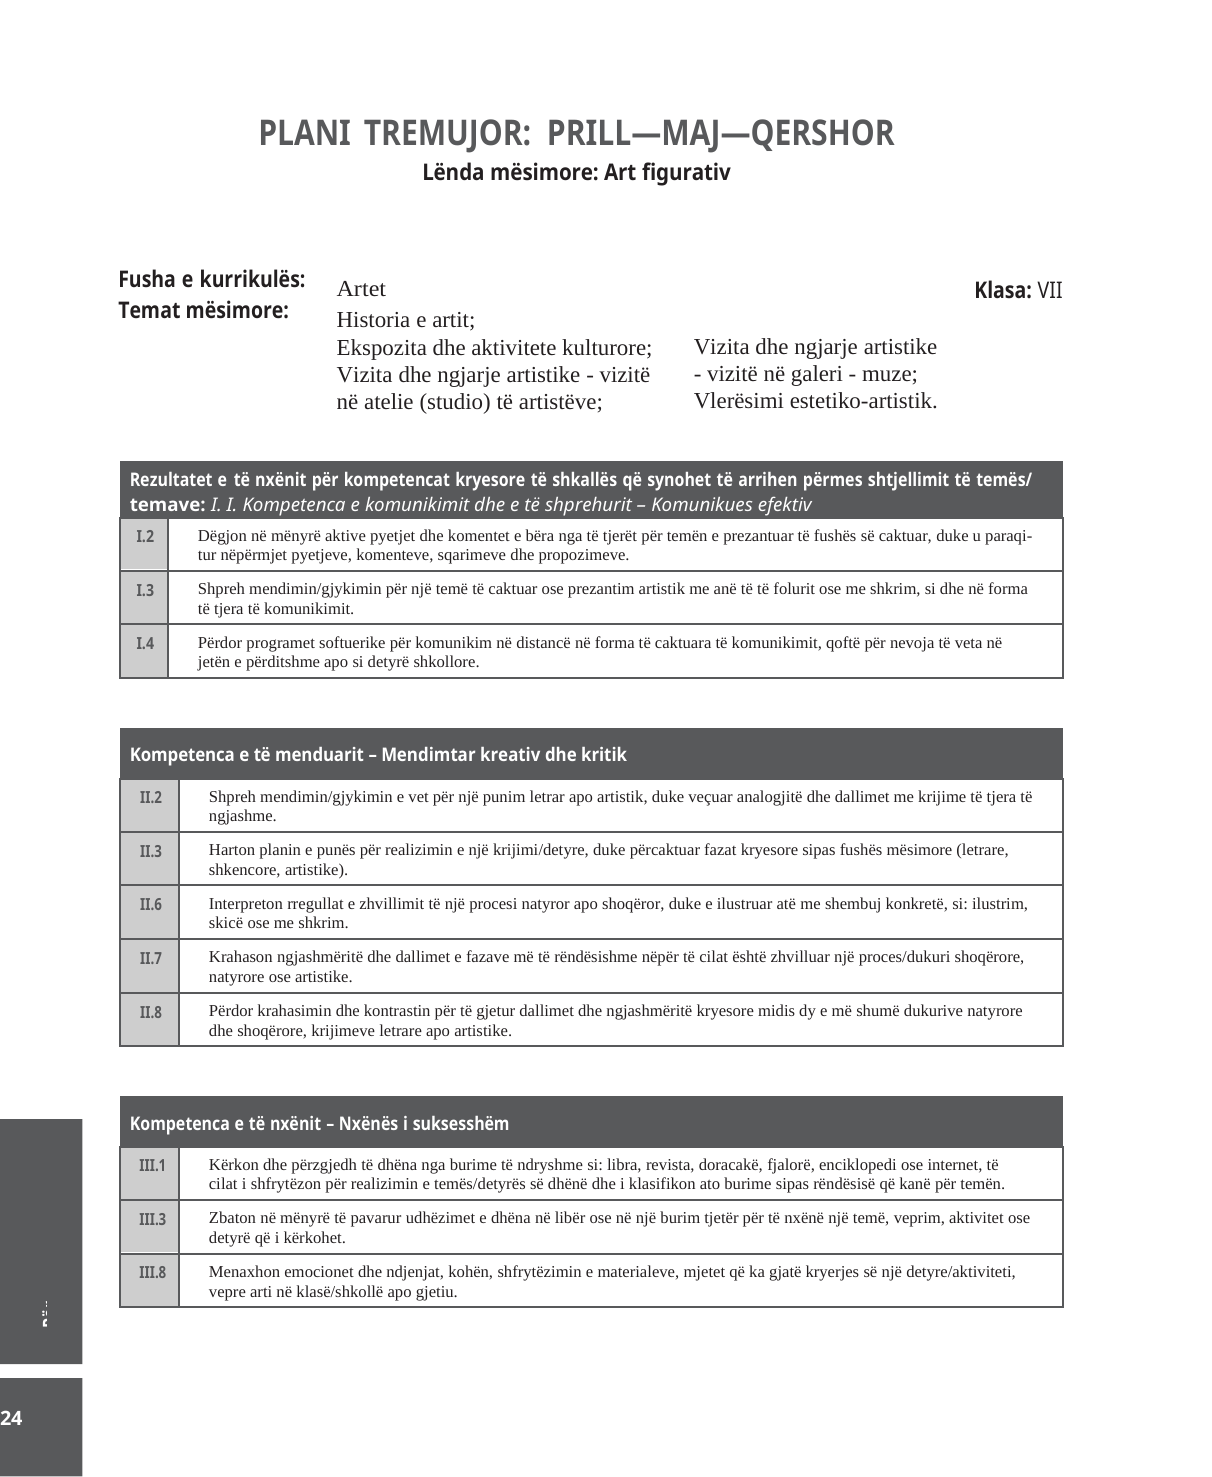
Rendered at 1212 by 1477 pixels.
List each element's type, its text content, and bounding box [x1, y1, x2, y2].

text Historia e artit; [336, 306, 677, 332]
table_cell I.4 [121, 625, 167, 677]
table_header Kompetenca e të nxënit – Nxënës i suksesshëm [120, 1096, 1063, 1146]
table_cell Përdor programet softuerike për komunikim në distancë në forma të caktuara të komunikimit, qoftë për nevoja të veta në jetën e përditshme apo si detyrë shkollore. [169, 625, 1062, 677]
table_header Kompetenca e të menduarit – Mendimtar kreativ dhe kritik [120, 728, 1063, 778]
table_cell III.8 [121, 1255, 178, 1306]
table_cell II.6 [121, 886, 178, 938]
table_cell Harton planin e punës për realizimin e një krijimi/detyre, duke përcaktuar fazat kryesore sipas fushës mësimore (letrare, shkencore, artistike). [180, 833, 1062, 884]
table_cell Shpreh mendimin/gjykimin e vet për një punim letrar apo artistik, duke veçuar analogjitë dhe dallimet me krijime të tjera të ngjashme. [180, 780, 1062, 831]
table_cell III.3 [121, 1201, 178, 1252]
text Lënda mësimore: Art figurativ [205, 156, 947, 187]
table_cell III.1 [121, 1148, 178, 1199]
table_cell I.2 [121, 519, 167, 569]
table_cell Interpreton rregullat e zhvillimit të një procesi natyror apo shoqëror, duke e ilustruar atë me shembuj konkretë, si: ilustrim, skicë ose me shkrim. [180, 886, 1062, 938]
table_cell II.8 [121, 994, 178, 1045]
text Fusha e kurrikulës: Temat mësimore: [118, 263, 313, 326]
table_cell Përdor krahasimin dhe kontrastin për të gjetur dallimet dhe ngjashmëritë kryesore midis dy e më shumë dukurive natyrore dhe shoqërore, krijimeve letrare apo artistike. [180, 994, 1062, 1045]
table_cell II.3 [121, 833, 178, 884]
table_cell I.3 [121, 572, 167, 623]
table_cell Zbaton në mënyrë të pavarur udhëzimet e dhëna në libër ose në një burim tjetër për të nxënë një temë, veprim, aktivitet ose detyrë që i kërkohet. [180, 1201, 1062, 1252]
table_cell Dëgjon në mënyrë aktive pyetjet dhe komentet e bëra nga të tjerët për temën e prezantuar të fushës së caktuar, duke u paraqi- tur nëpërmjet pyetjeve, komenteve, sqarimeve dhe propozimeve. [169, 519, 1062, 569]
text Artet [336, 275, 677, 301]
text Ekspozita dhe aktivitete kulturore; Vizita dhe ngjarje artistike - vizitë në atelie (studio) të artistëve; [336, 334, 673, 414]
table_cell Shpreh mendimin/gjykimin për një temë të caktuar ose prezantim artistik me anë të të folurit ose me shkrim, si dhe në forma të tjera të komunikimit. [169, 572, 1062, 623]
table_cell Krahason ngjashmëritë dhe dallimet e fazave më të rëndësishme nëpër të cilat është zhvilluar një proces/dukuri shoqërore, natyrore ose artistike. [180, 940, 1062, 992]
table_header Rezultatet e të nxënit për kompetencat kryesore të shkallës që synohet të arrihen përmes shtjellimit të temës/ temave: I. I. Kompetenca e komunikimit dhe e të shprehurit – Komunikues efektiv [120, 461, 1063, 517]
table_cell II.7 [121, 940, 178, 992]
text Vizita dhe ngjarje artistike - vizitë në galeri - muze; Vlerësimi estetiko-artistik. [693, 333, 949, 414]
table_cell Kërkon dhe përzgjedh të dhëna nga burime të ndryshme si: libra, revista, doracakë, fjalorë, enciklopedi ose internet, të cilat i shfrytëzon për realizimin e temës/detyrës së dhënë dhe i klasifikon ato burime sipas rëndësisë që kanë për temën. [180, 1148, 1062, 1199]
table_cell II.2 [121, 780, 178, 831]
text Klasa: VII [974, 274, 1105, 305]
subtitle PLANI TREMUJOR: PRILL—MAJ—QERSHOR [205, 108, 947, 156]
